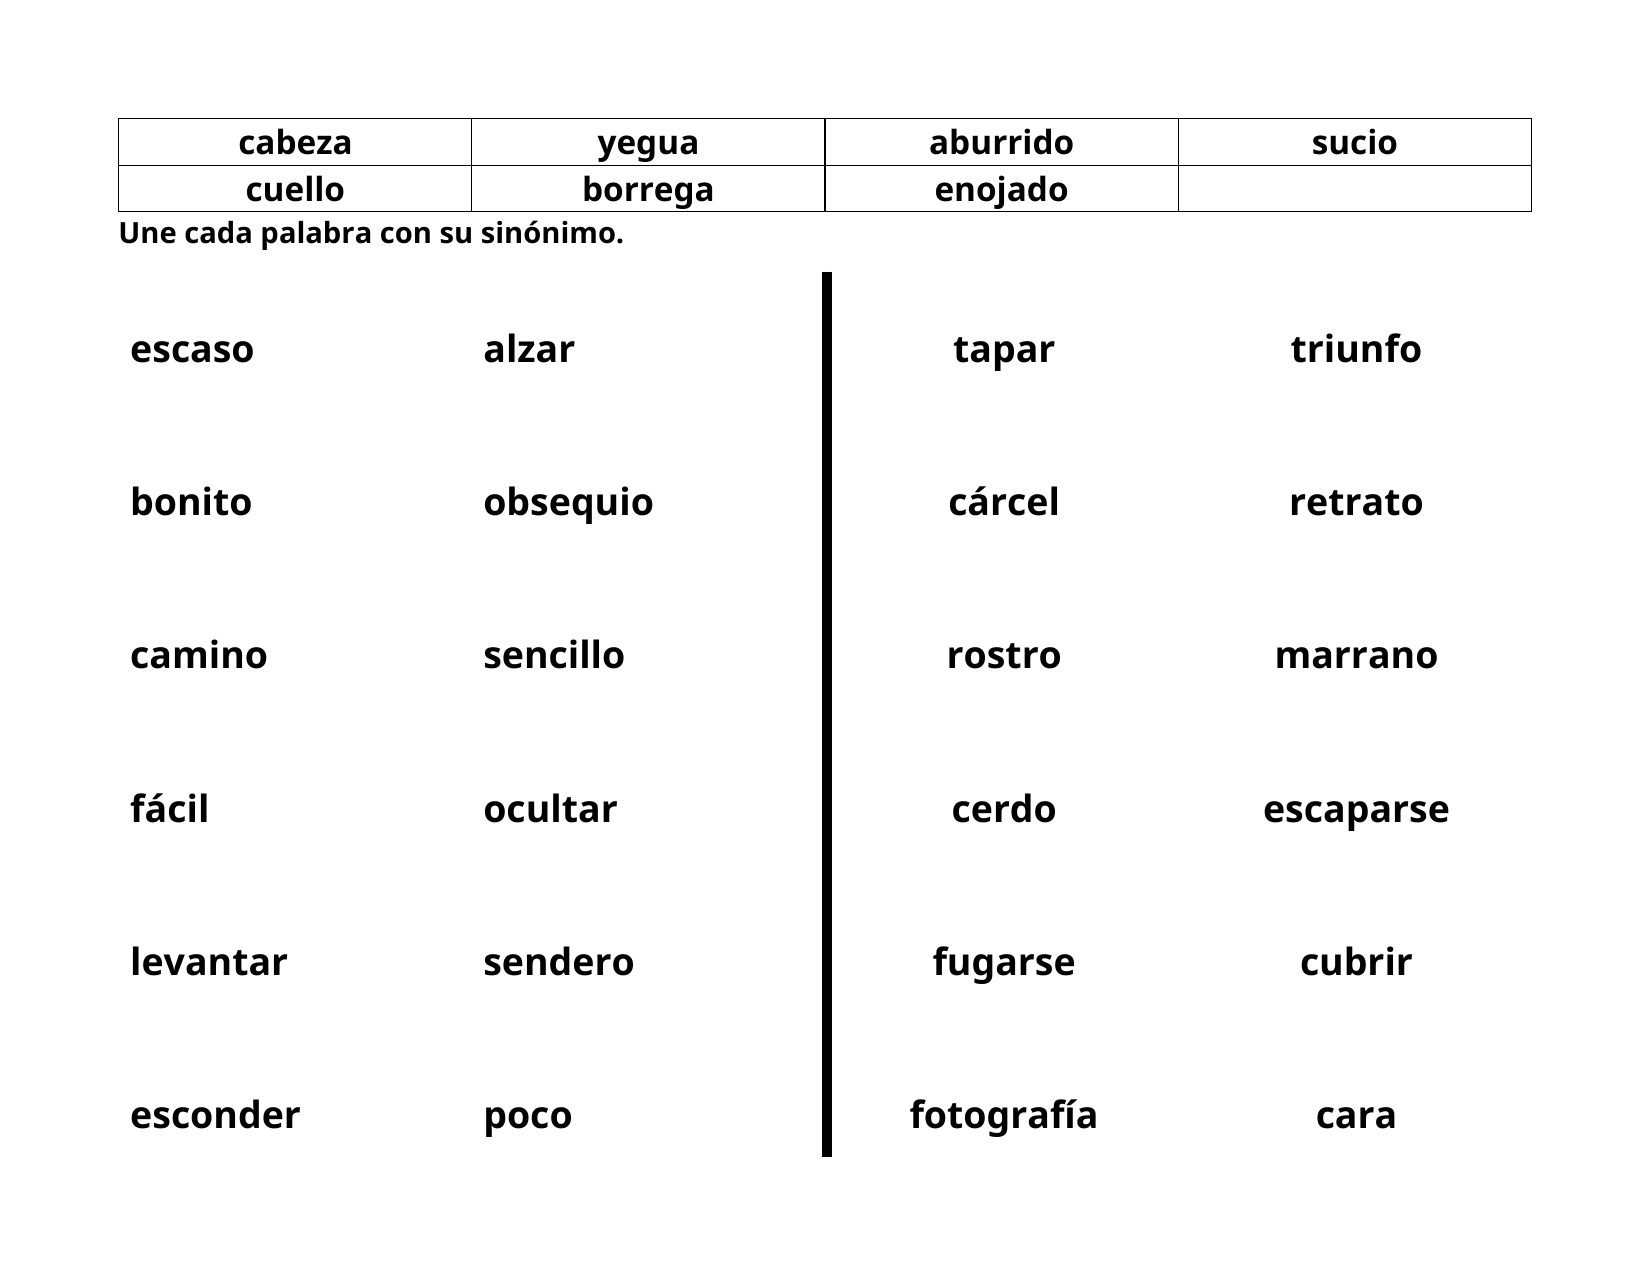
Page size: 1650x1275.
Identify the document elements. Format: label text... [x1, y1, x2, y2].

text Une cada palabra con su sinónimo. [118, 212, 1532, 252]
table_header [472, 272, 822, 1157]
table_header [119, 272, 472, 1157]
table_cell yegua [472, 119, 824, 164]
table_cell enojado [826, 166, 1178, 211]
table_cell borrega [472, 166, 824, 211]
table_cell [1179, 166, 1531, 211]
table_cell cuello [119, 166, 471, 211]
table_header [1181, 272, 1531, 1157]
table_cell sucio [1179, 119, 1531, 164]
table_cell cabeza [119, 119, 471, 164]
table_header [832, 272, 1181, 1157]
table_cell aburrido [826, 119, 1178, 164]
